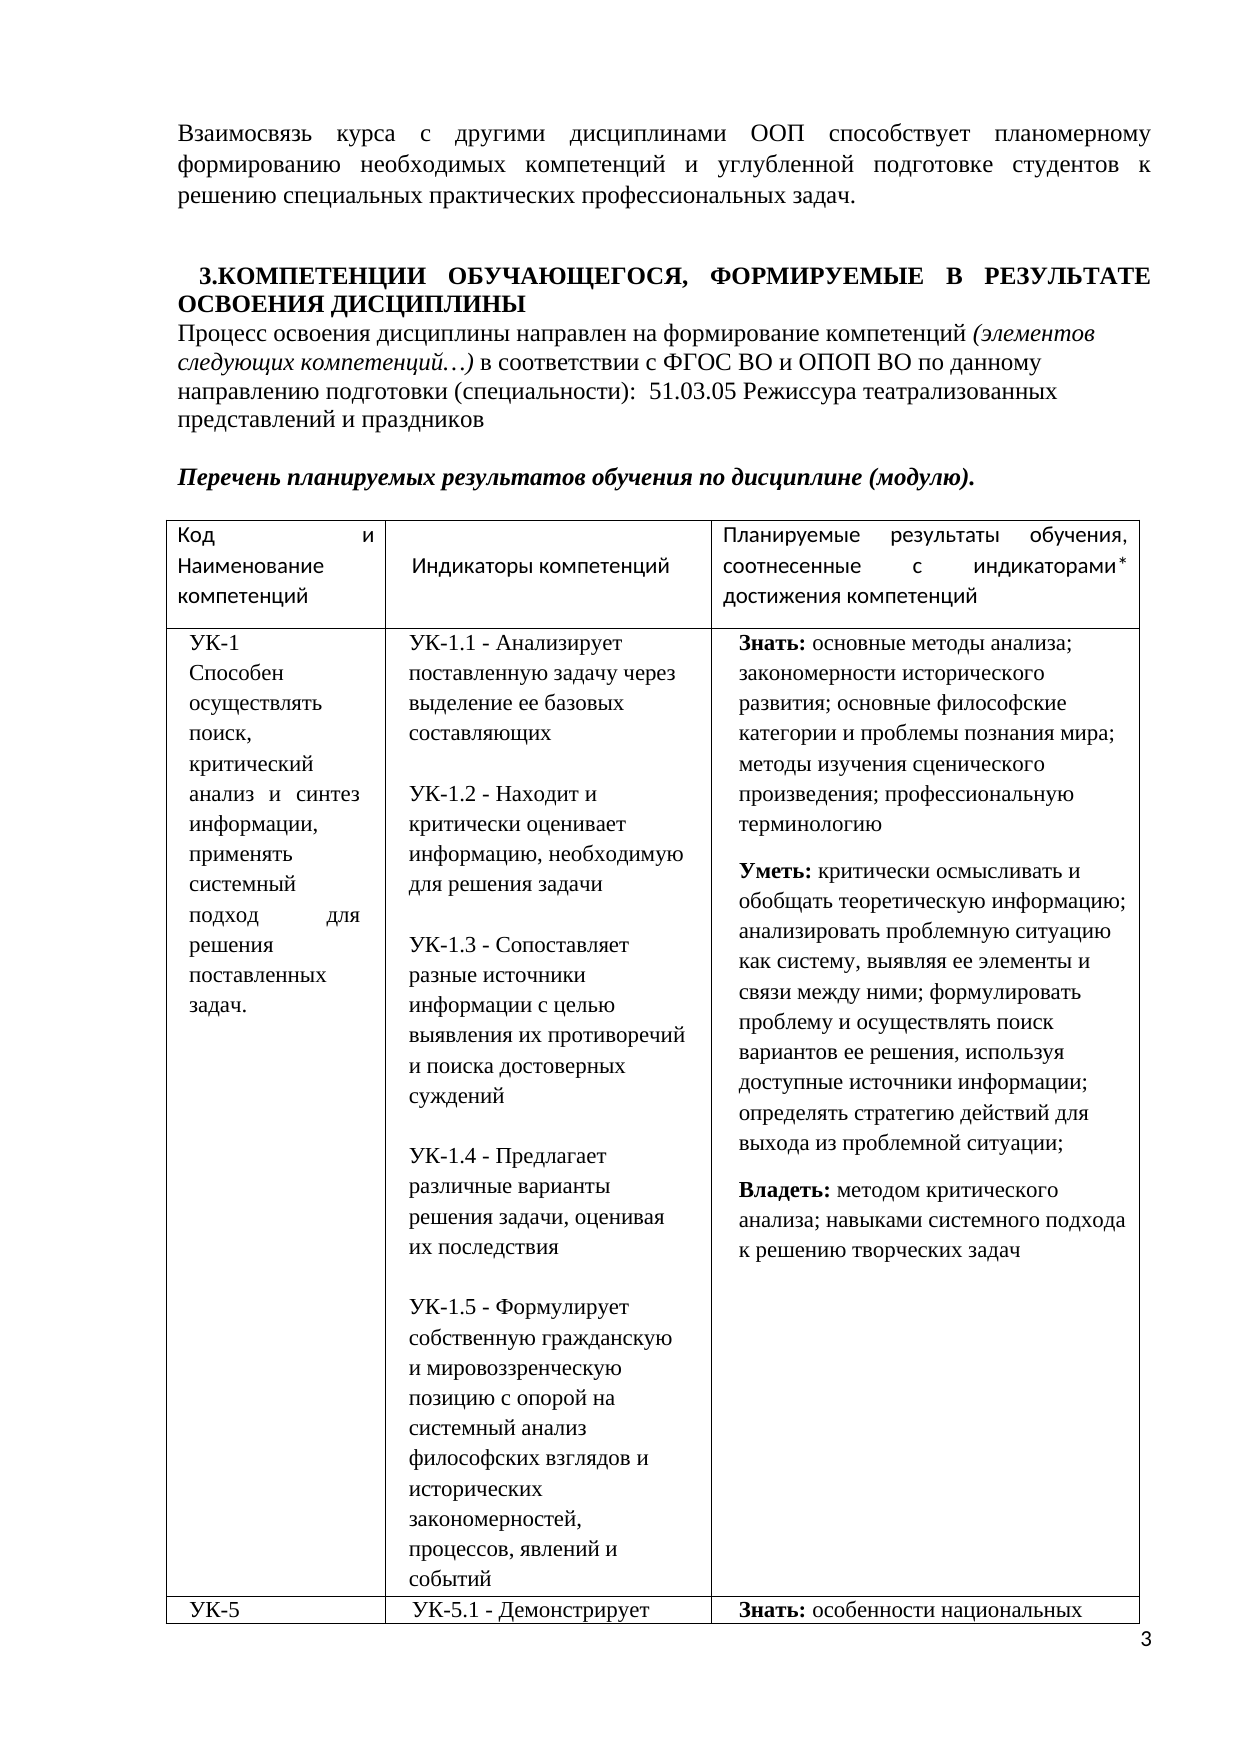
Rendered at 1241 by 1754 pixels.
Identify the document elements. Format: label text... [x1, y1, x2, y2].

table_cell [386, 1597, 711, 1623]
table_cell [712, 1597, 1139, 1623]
table_cell Знать: основные методы анализа; закономерности исторического развития; основные философские категории и проблемы познания мира; методы изучения сценического произведения; профессиональную терминологию Уметь: критически осмысливать и обобщать теоретическую информацию; анализировать проблемную ситуацию как систему, выявляя ее элементы и связи между ними; формулировать проблему и осуществлять поиск вариантов ее решения, используя доступные источники информации; определять стратегию действий для выхода из проблемной ситуации; Владеть: методом критического анализа; навыками системного подхода к решению творческих задач [712, 629, 1139, 1596]
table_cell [167, 1597, 385, 1623]
table_header Код и Наименование компетенций [167, 521, 385, 628]
text 3.КОМПЕТЕНЦИИ ОБУЧАЮЩЕГОСЯ, ФОРМИРУЕМЫЕ В РЕЗУЛЬТАТЕ ОСВОЕНИЯ ДИСЦИПЛИНЫ [177, 261, 1152, 318]
text Процесс освоения дисциплины направлен на формирование компетенций (элементов следующих компетенций…) в соответствии с ФГОС ВО и ОПОП ВО по данному направлению подготовки (специальности): 51.03.05 Режиссура театрализованных представлений и праздников [177, 318, 1152, 433]
text Перечень планируемых результатов обучения по дисциплине (модулю). [177, 462, 1152, 491]
table_cell УК-1 Способен осуществлять поиск, критический анализ и синтез информации, применять системный подход для решения поставленных задач. [167, 629, 385, 1596]
text Взаимосвязь курса с другими дисциплинами ООП способствует планомерному формированию необходимых компетенций и углубленной подготовке студентов к решению специальных практических профессиональных задач. [177, 118, 1152, 209]
table_header Планируемые результаты обучения, соотнесенные с индикаторами* достижения компетенций [712, 521, 1139, 628]
table_header Индикаторы компетенций [386, 521, 711, 628]
table_cell УК-1.1 - Анализирует поставленную задачу через выделение ее базовых составляющих УК-1.2 - Находит и критически оценивает информацию, необходимую для решения задачи УК-1.3 - Сопоставляет разные источники информации с целью выявления их противоречий и поиска достоверных суждений УК-1.4 - Предлагает различные варианты решения задачи, оценивая их последствия УК-1.5 - Формулирует собственную гражданскую и мировоззренческую позицию с опорой на системный анализ философских взглядов и исторических закономерностей, процессов, явлений и событий [386, 629, 711, 1596]
